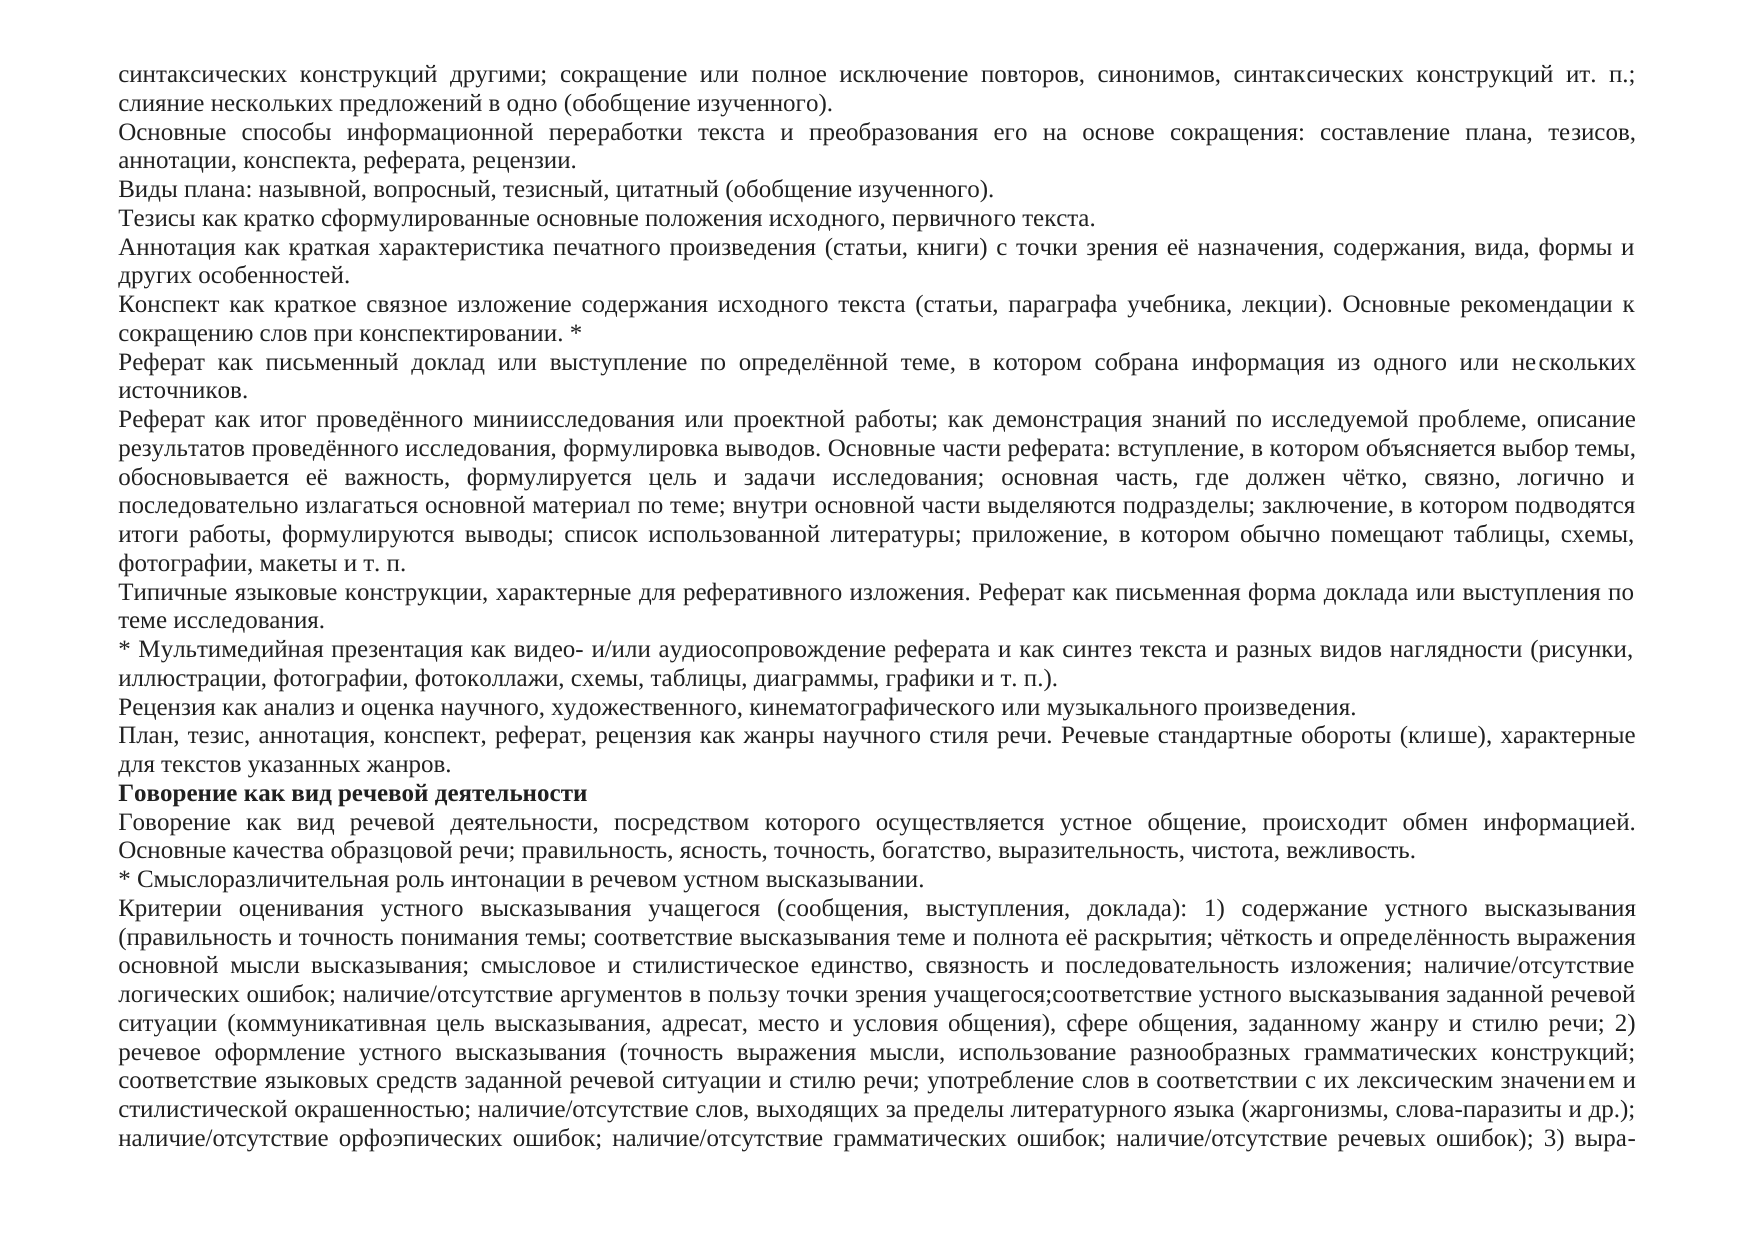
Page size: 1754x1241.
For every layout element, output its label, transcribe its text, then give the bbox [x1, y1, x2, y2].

text Типичные языковые конструкции, характерные для реферативного изложения. Реферат как письменная форма доклада или выступления по теме исследования. [118, 577, 1636, 634]
text Основные способы информационной переработки текста и преобразования его на основе сокращения: составление плана, тезисов, аннотации, конспекта, реферата, рецензии. [118, 117, 1636, 174]
text Реферат как итог проведённого миниисследования или проектной работы; как демонстрация знаний по исследуемой проблеме, описание результатов проведённого исследования, формулировка выводов. Основные части реферата: вступление, в котором объясняется выбор темы, обосновывается её важность, формулируется цель и задачи исследования; основная часть, где должен чётко, связно, логично и последовательно излагаться основной материал по теме; внутри основной части выделяются подразделы; заключение, в котором подводятся итоги работы, формулируются выводы; список использованной литературы; приложение, в котором обычно помещают таблицы, схемы, фотографии, макеты и т. п. [118, 404, 1636, 577]
text План, тезис, аннотация, конспект, реферат, рецензия как жанры научного стиля речи. Речевые стандартные обороты (клише), характерные для текстов указанных жанров. [118, 720, 1636, 778]
text Конспект как краткое связное изложение содержания исходного текста (статьи, параграфа учебника, лекции). Основные рекомендации к сокращению слов при конспектировании. * [118, 289, 1636, 347]
text Аннотация как краткая характеристика печатного произведения (статьи, книги) с точки зрения её назначения, содержания, вида, формы и других особенностей. [118, 232, 1636, 289]
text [118, 59, 1636, 117]
text Реферат как письменный доклад или выступление по определённой теме, в котором собрана информация из одного или нескольких источников. [118, 347, 1636, 404]
text Рецензия как анализ и оценка научного, художественного, кинематографического или музыкального произведения. [118, 692, 1636, 720]
text Говорение как вид речевой деятельности [118, 778, 1636, 807]
text Говорение как вид речевой деятельности, посредством которого осуществляется устное общение, происходит обмен информацией. Основные качества образцовой речи; правильность, ясность, точность, богатство, выразительность, чистота, вежливость. [118, 807, 1636, 864]
text Виды плана: назывной, вопросный, тезисный, цитатный (обобщение изученного). [118, 174, 1636, 203]
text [118, 893, 1636, 1152]
text Тезисы как кратко сформулированные основные положения исходного, первичного текста. [118, 203, 1636, 232]
text * Смыслоразличительная роль интонации в речевом устном высказывании. [118, 864, 1636, 893]
text * Мультимедийная презентация как видео- и/или аудиосопровождение реферата и как синтез текста и разных видов наглядности (рисунки, иллюстрации, фотографии, фотоколлажи, схемы, таблицы, диаграммы, графики и т. п.). [118, 634, 1636, 692]
